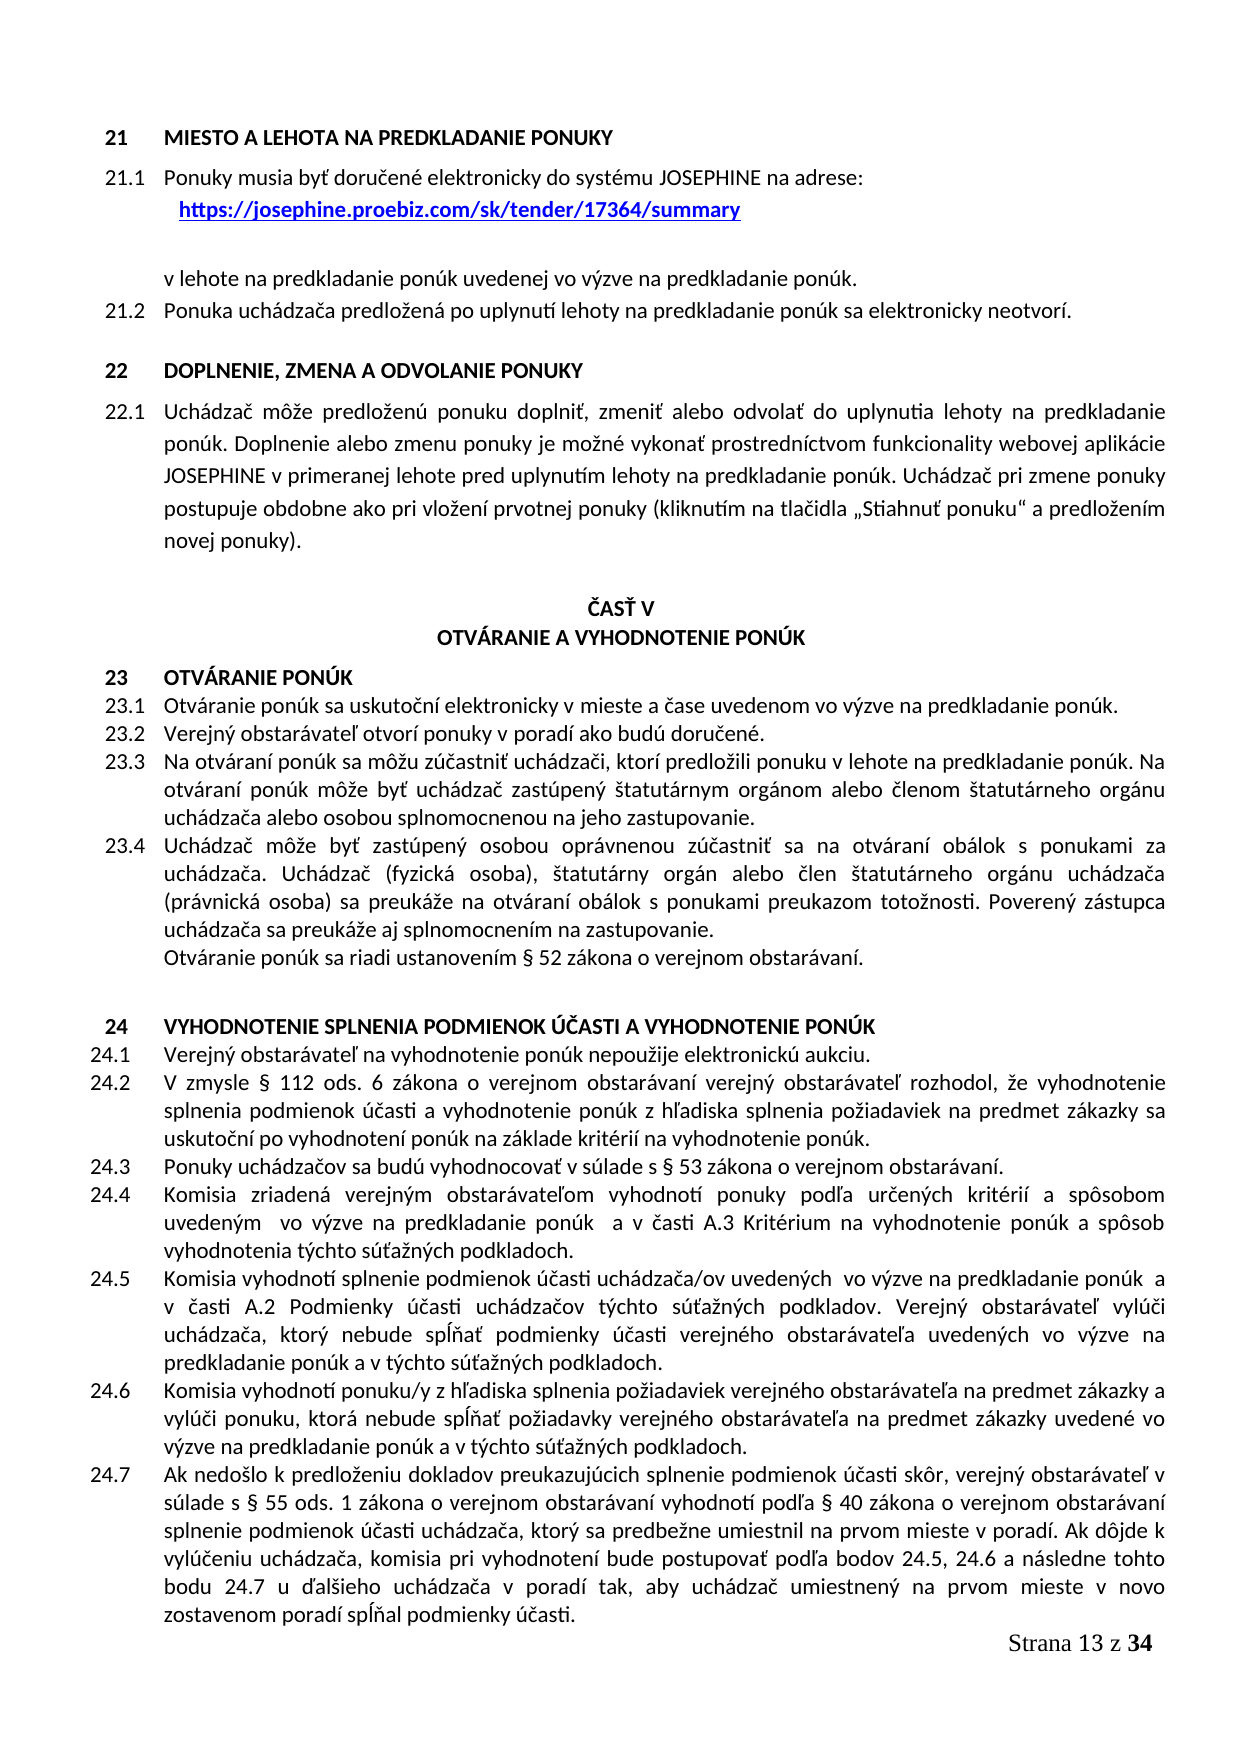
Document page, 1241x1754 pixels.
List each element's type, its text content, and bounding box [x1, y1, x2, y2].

list Miesto a lehota nA predkladanie ponuky [104, 123, 1167, 151]
list Na otváraní ponúk sa môžu zúčastniť uchádzači, ktorí predložili ponuku v lehote na predkladanie ponúk. Na otváraní ponúk môže byť uchádzač zastúpený štatutárnym orgánom alebo členom štatutárneho orgánu uchádzača alebo osobou splnomocnenou na jeho zastupovanie. [104, 747, 1167, 831]
list Doplnenie, zmena a odvolanie ponuky [104, 357, 1167, 384]
list VYHODNOTENIE SPLNENIA PODMIENOK ÚČASTI A VYHODNOTENIE PONÚK [104, 1012, 1167, 1040]
list V zmysle § 112 ods. 6 zákona o verejnom obstarávaní verejný obstarávateľ rozhodol, že vyhodnotenie splnenia podmienok účasti a vyhodnotenie ponúk z hľadiska splnenia požiadaviek na predmet zákazky sa uskutoční po vyhodnotení ponúk na základe kritérií na vyhodnotenie ponúk. [90, 1068, 1167, 1152]
list Ponuka uchádzača predložená po uplynutí lehoty na predkladanie ponúk sa elektronicky neotvorí. [104, 296, 1167, 324]
text Otváranie ponúk sa riadi ustanovením § 52 zákona o verejnom obstarávaní. [164, 943, 1167, 971]
list Uchádzač môže byť zastúpený osobou oprávnenou zúčastniť sa na otváraní obálok s ponukami za uchádzača. Uchádzač (fyzická osoba), štatutárny orgán alebo člen štatutárneho orgánu uchádzača (právnická osoba) sa preukáže na otváraní obálok s ponukami preukazom totožnosti. Poverený zástupca uchádzača sa preukáže aj splnomocnením na zastupovanie. [104, 831, 1167, 943]
list Verejný obstarávateľ na vyhodnotenie ponúk nepoužije elektronickú aukciu. [90, 1040, 1167, 1068]
list Komisia zriadená verejným obstarávateľom vyhodnotí ponuky podľa určených kritérií a spôsobom uvedeným vo výzve na predkladanie ponúk a v časti A.3 Kritérium na vyhodnotenie ponúk a spôsob vyhodnotenia týchto súťažných podkladoch. [90, 1180, 1167, 1264]
list Verejný obstarávateľ otvorí ponuky v poradí ako budú doručené. [104, 719, 1167, 747]
text Časť V [75, 594, 1167, 623]
list Ponuky musia byť doručené elektronicky do systému JOSEPHINE na adrese: [104, 163, 1167, 191]
list Komisia vyhodnotí splnenie podmienok účasti uchádzača/ov uvedených vo výzve na predkladanie ponúk a v časti A.2 Podmienky účasti uchádzačov týchto súťažných podkladov. Verejný obstarávateľ vylúči uchádzača, ktorý nebude spĺňať podmienky účasti verejného obstarávateľa uvedených vo výzve na predkladanie ponúk a v týchto súťažných podkladoch. [90, 1264, 1167, 1376]
list Komisia vyhodnotí ponuku/y z hľadiska splnenia požiadaviek verejného obstarávateľa na predmet zákazky a vylúči ponuku, ktorá nebude spĺňať požiadavky verejného obstarávateľa na predmet zákazky uvedené vo výzve na predkladanie ponúk a v týchto súťažných podkladoch. [90, 1376, 1167, 1460]
text https://josephine.proebiz.com/sk/tender/17364/summary [157, 196, 1167, 224]
list Ak nedošlo k predloženiu dokladov preukazujúcich splnenie podmienok účasti skôr, verejný obstarávateľ v súlade s § 55 ods. 1 zákona o verejnom obstarávaní vyhodnotí podľa § 40 zákona o verejnom obstarávaní splnenie podmienok účasti uchádzača, ktorý sa predbežne umiestnil na prvom mieste v poradí. Ak dôjde k vylúčeniu uchádzača, komisia pri vyhodnotení bude postupovať podľa bodov 24.5, 24.6 a následne tohto bodu 24.7 u ďalšieho uchádzača v poradí tak, aby uchádzač umiestnený na prvom mieste v novo zostavenom poradí spĺňal podmienky účasti. [90, 1460, 1167, 1628]
list Ponuky uchádzačov sa budú vyhodnocovať v súlade s § 53 zákona o verejnom obstarávaní. [90, 1152, 1167, 1180]
text Otváranie a vyhodnotenie ponúk [75, 623, 1167, 651]
list Uchádzač môže predloženú ponuku doplniť, zmeniť alebo odvolať do uplynutia lehoty na predkladanie ponúk. Doplnenie alebo zmenu ponuky je možné vykonať prostredníctvom funkcionality webovej aplikácie JOSEPHINE v primeranej lehote pred uplynutím lehoty na predkladanie ponúk. Uchádzač pri zmene ponuky postupuje obdobne ako pri vložení prvotnej ponuky (kliknutím na tlačidla „Stiahnuť ponuku“ a predložením novej ponuky). [104, 397, 1167, 554]
text v lehote na predkladanie ponúk uvedenej vo výzve na predkladanie ponúk. [164, 264, 1167, 292]
list Otváranie ponúk [104, 663, 1167, 691]
list Otváranie ponúk sa uskutoční elektronicky v mieste a čase uvedenom vo výzve na predkladanie ponúk. [104, 691, 1167, 719]
